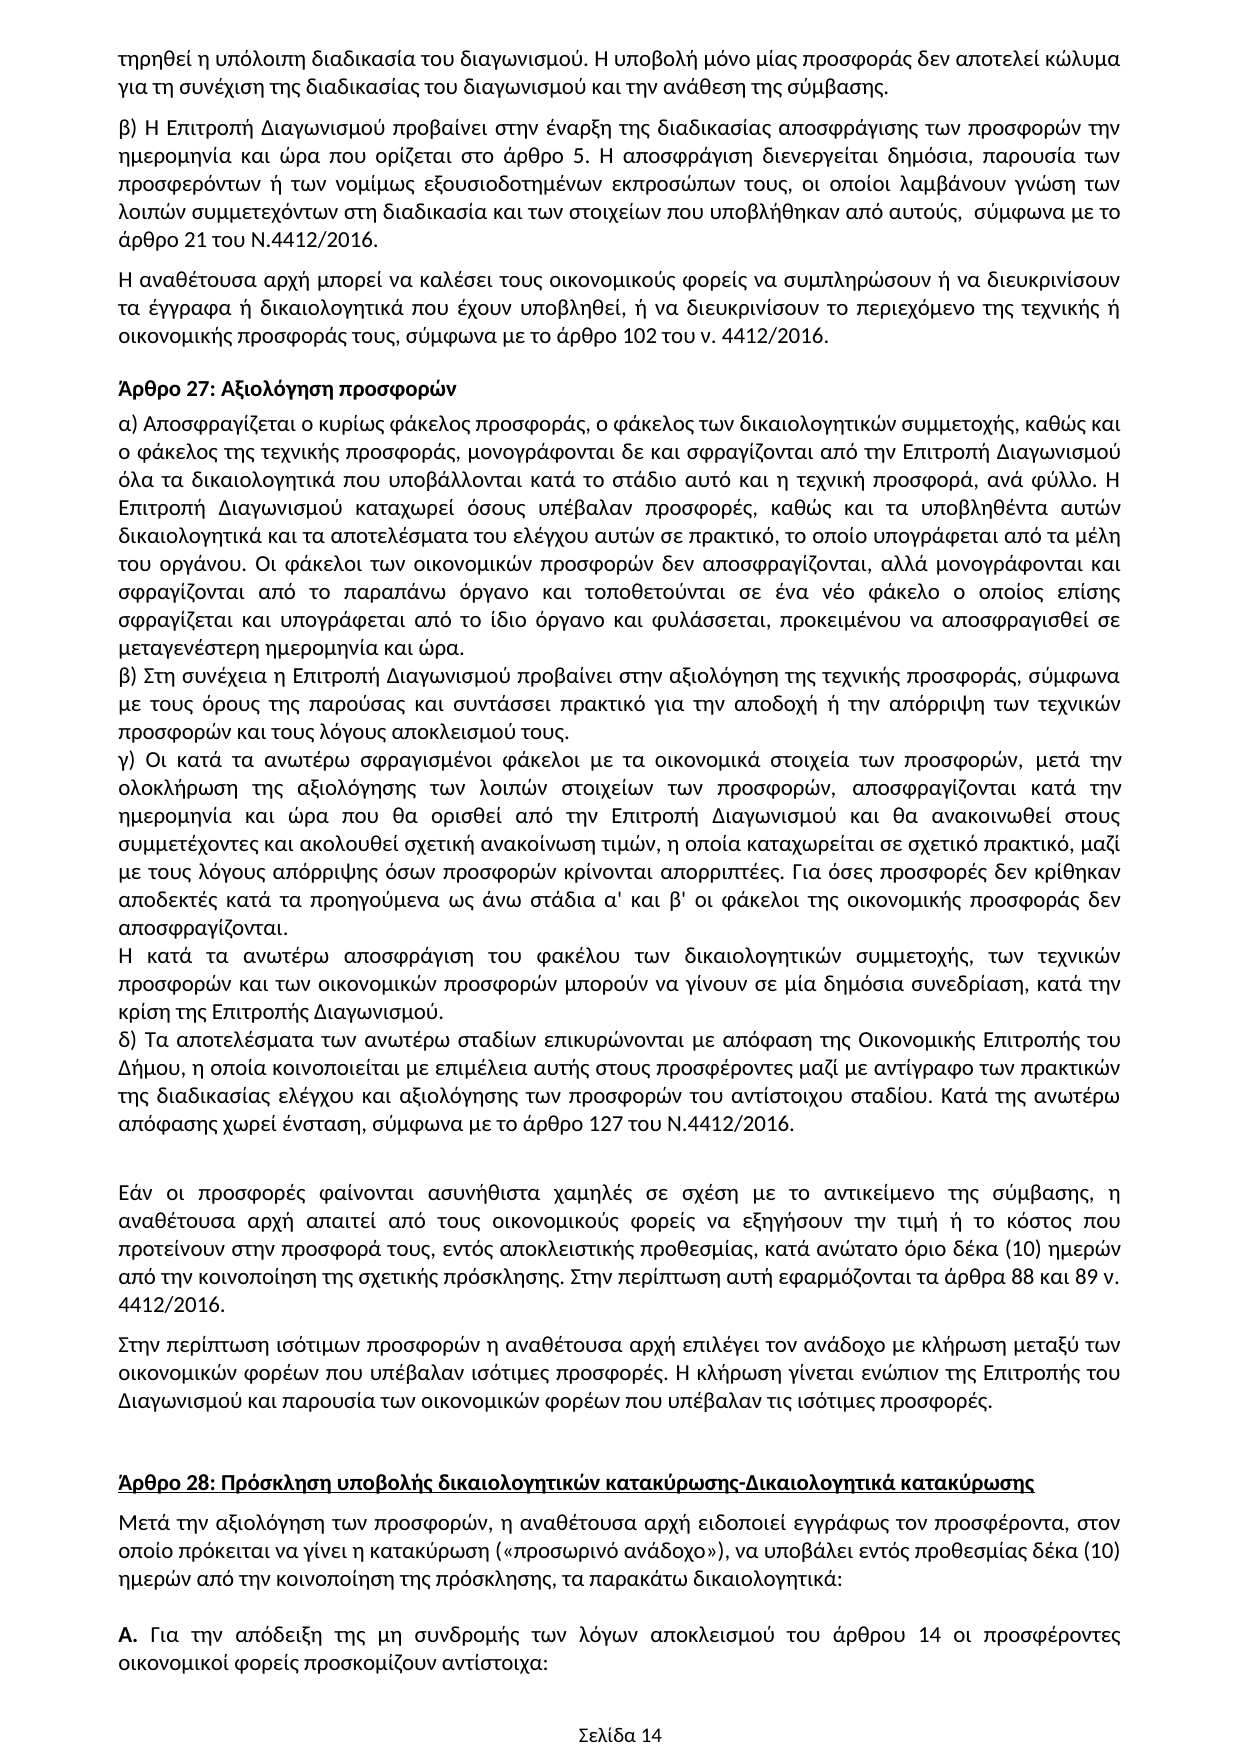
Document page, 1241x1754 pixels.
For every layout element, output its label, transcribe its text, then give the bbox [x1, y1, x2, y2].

text Μετά την αξιολόγηση των προσφορών, η αναθέτουσα αρχή ειδοποιεί εγγράφως τον προσφέροντα, στον οποίο πρόκειται να γίνει η κατακύρωση («προσωρινό ανάδοχο»), να υποβάλει εντός προθεσμίας δέκα (10) ημερών από την κοινοποίηση της πρόσκλησης, τα παρακάτω δικαιολογητικά: [118, 1508, 1122, 1592]
text β) Στη συνέχεια η Επιτροπή Διαγωνισμού προβαίνει στην αξιολόγηση της τεχνικής προσφοράς, σύμφωνα με τους όρους της παρούσας και συντάσσει πρακτικό για την αποδοχή ή την απόρριψη των τεχνικών προσφορών και τους λόγους αποκλεισμού τους. [118, 661, 1122, 745]
text Α. Για την απόδειξη της μη συνδρομής των λόγων αποκλεισμού του άρθρου 14 οι προσφέροντες οικονομικοί φορείς προσκομίζουν αντίστοιχα: [118, 1620, 1122, 1676]
text α) Αποσφραγίζεται ο κυρίως φάκελος προσφοράς, ο φάκελος των δικαιολογητικών συμμετοχής, καθώς και ο φάκελος της τεχνικής προσφοράς, μονογράφονται δε και σφραγίζονται από την Επιτροπή Διαγωνισμού όλα τα δικαιολογητικά που υποβάλλονται κατά το στάδιο αυτό και η τεχνική προσφορά, ανά φύλλο. Η Επιτροπή Διαγωνισμού καταχωρεί όσους υπέβαλαν προσφορές, καθώς και τα υποβληθέντα αυτών δικαιολογητικά και τα αποτελέσματα του ελέγχου αυτών σε πρακτικό, το οποίο υπογράφεται από τα μέλη του οργάνου. Οι φάκελοι των οικονομικών προσφορών δεν αποσφραγίζονται, αλλά μονογράφονται και σφραγίζονται από το παραπάνω όργανο και τοποθετούνται σε ένα νέο φάκελο ο οποίος επίσης σφραγίζεται και υπογράφεται από το ίδιο όργανο και φυλάσσεται, προκειμένου να αποσφραγισθεί σε μεταγενέστερη ημερομηνία και ώρα. [118, 409, 1122, 661]
text Η αναθέτουσα αρχή μπορεί να καλέσει τους οικονομικούς φορείς να συμπληρώσουν ή να διευκρινίσουν τα έγγραφα ή δικαιολογητικά που έχουν υποβληθεί, ή να διευκρινίσουν το περιεχόμενο της τεχνικής ή οικονομικής προσφοράς τους, σύμφωνα με το άρθρο 102 του ν. 4412/2016. [118, 266, 1122, 349]
text Εάν οι προσφορές φαίνονται ασυνήθιστα χαμηλές σε σχέση με το αντικείμενο της σύμβασης, η αναθέτουσα αρχή απαιτεί από τους οικονομικούς φορείς να εξηγήσουν την τιμή ή το κόστος που προτείνουν στην προσφορά τους, εντός αποκλειστικής προθεσμίας, κατά ανώτατο όριο δέκα (10) ημερών από την κοινοποίηση της σχετικής πρόσκλησης. Στην περίπτωση αυτή εφαρμόζονται τα άρθρα 88 και 89 ν. 4412/2016. [118, 1178, 1122, 1318]
text Άρθρο 28: Πρόσκληση υποβολής δικαιολογητικών κατακύρωσης-Δικαιολογητικά κατακύρωσης [118, 1468, 1122, 1496]
text Η κατά τα ανωτέρω αποσφράγιση του φακέλου των δικαιολογητικών συμμετοχής, των τεχνικών προσφορών και των οικονομικών προσφορών μπορούν να γίνουν σε μία δημόσια συνεδρίαση, κατά την κρίση της Επιτροπής Διαγωνισμού. [118, 941, 1122, 1025]
text γ) Οι κατά τα ανωτέρω σφραγισμένοι φάκελοι με τα οικονομικά στοιχεία των προσφορών, μετά την ολοκλήρωση της αξιολόγησης των λοιπών στοιχείων των προσφορών, αποσφραγίζονται κατά την ημερομηνία και ώρα που θα ορισθεί από την Επιτροπή Διαγωνισμού και θα ανακοινωθεί στους συμμετέχοντες και ακολουθεί σχετική ανακοίνωση τιμών, η οποία καταχωρείται σε σχετικό πρακτικό, μαζί με τους λόγους απόρριψης όσων προσφορών κρίνονται απορριπτέες. Για όσες προσφορές δεν κρίθηκαν αποδεκτές κατά τα προηγούμενα ως άνω στάδια α' και β' οι φάκελοι της οικονομικής προσφοράς δεν αποσφραγίζονται. [118, 745, 1122, 941]
subtitle Άρθρο 27: Αξιολόγηση προσφορών [118, 374, 1122, 403]
text δ) Τα αποτελέσματα των ανωτέρω σταδίων επικυρώνονται με απόφαση της Οικονομικής Επιτροπής του Δήμου, η οποία κοινoποιείται με επιμέλεια αυτής στους προσφέροντες μαζί με αντίγραφο των πρακτικών της διαδικασίας ελέγχου και αξιολόγησης των προσφορών του αντίστοιχου σταδίου. Κατά της ανωτέρω απόφασης χωρεί ένσταση, σύμφωνα με το άρθρο 127 του Ν.4412/2016. [118, 1025, 1122, 1137]
text β) Η Επιτροπή Διαγωνισμού προβαίνει στην έναρξη της διαδικασίας αποσφράγισης των προσφορών την ημερομηνία και ώρα που ορίζεται στο άρθρο 5. Η αποσφράγιση διενεργείται δημόσια, παρουσία των προσφερόντων ή των νομίμως εξουσιοδοτημένων εκπροσώπων τους, οι οποίοι λαμβάνουν γνώση των λοιπών συμμετεχόντων στη διαδικασία και των στοιχείων που υπoβλήθηκαν από αυτούς, σύμφωνα με το άρθρο 21 του Ν.4412/2016. [118, 113, 1122, 253]
text Στην περίπτωση ισότιμων προσφορών η αναθέτουσα αρχή επιλέγει τον ανάδοχο με κλήρωση μεταξύ των οικονομικών φορέων που υπέβαλαν ισότιμες προσφορές. Η κλήρωση γίνεται ενώπιον της Επιτροπής του Διαγωνισμού και παρουσία των οικονομικών φορέων που υπέβαλαν τις ισότιμες προσφορές. [118, 1331, 1122, 1414]
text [118, 44, 1122, 100]
